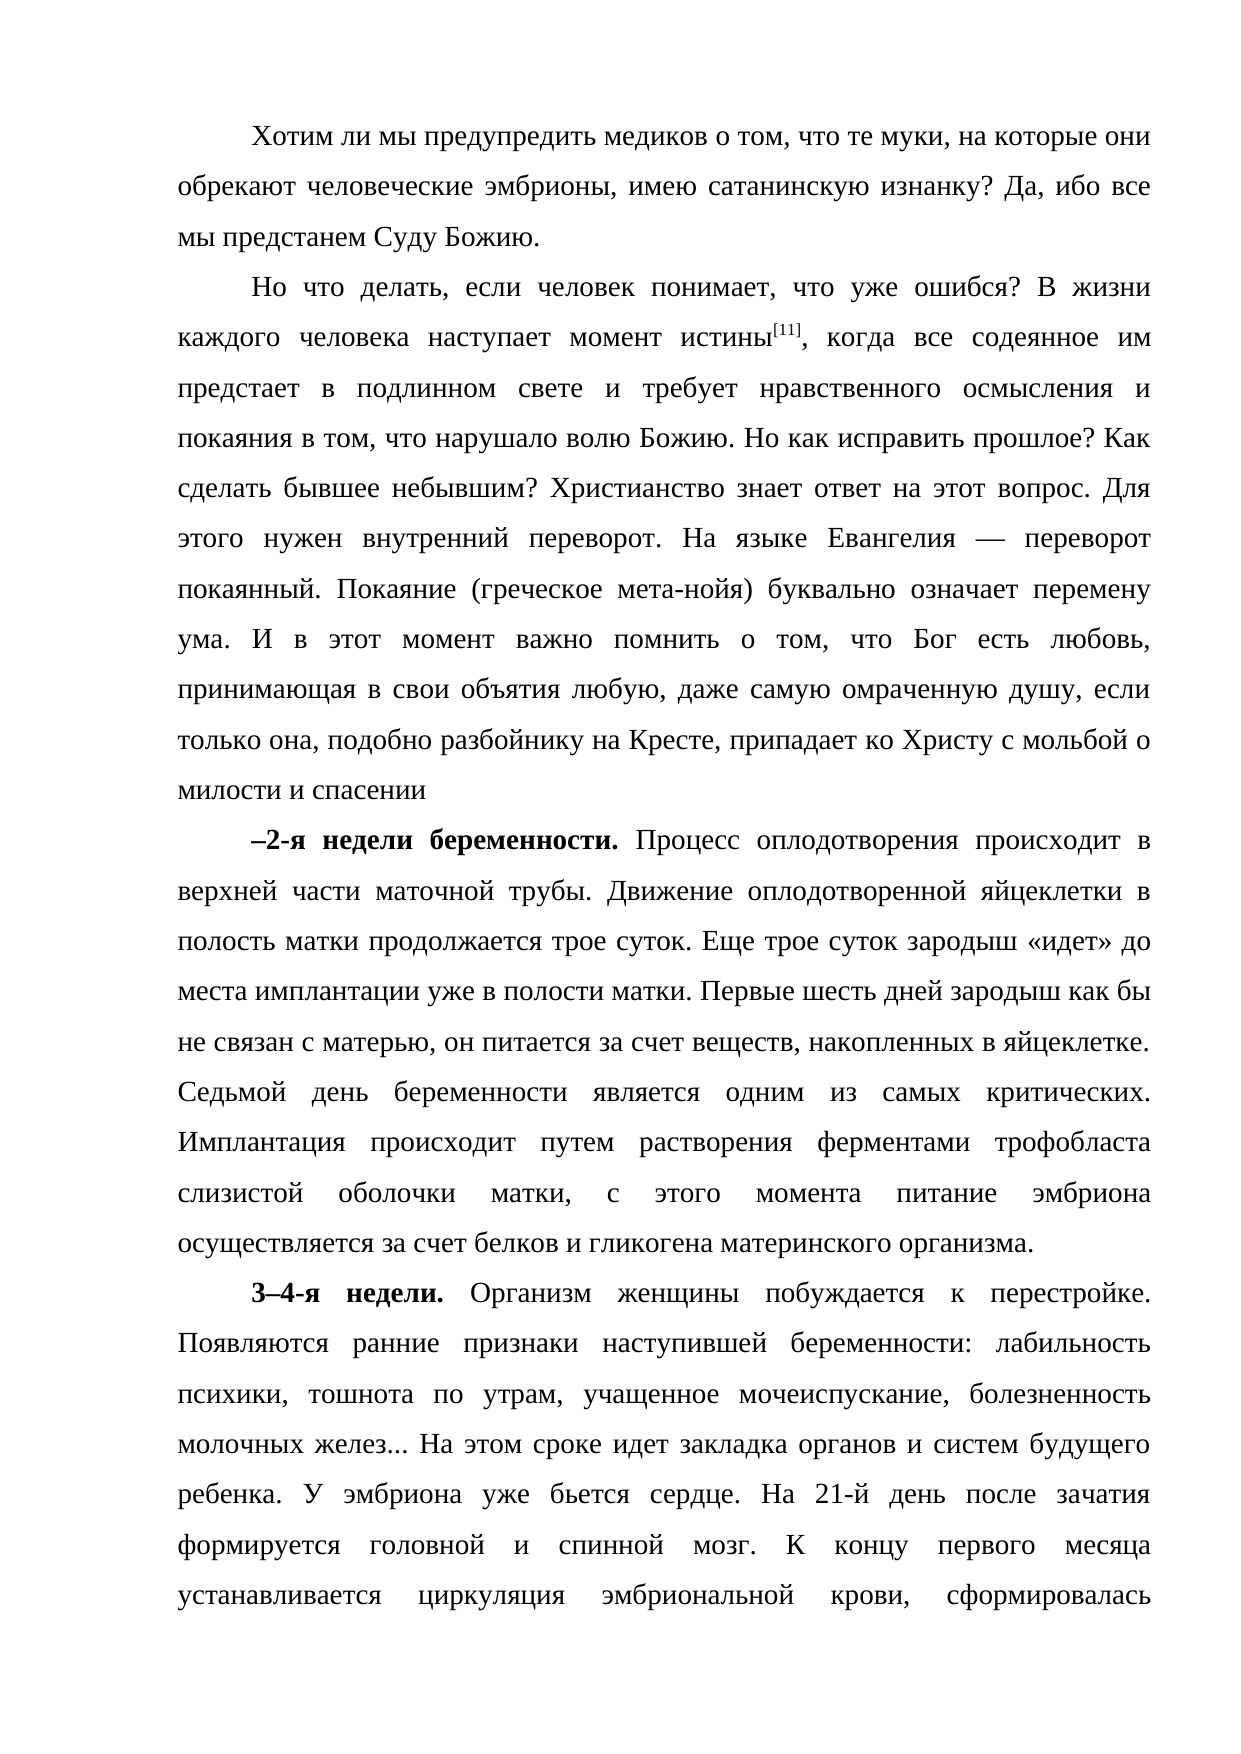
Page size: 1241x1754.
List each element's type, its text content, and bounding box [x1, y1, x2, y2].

text Но что делать, если человек понимает, что уже ошибся? В жизни каждого человека наступает момент истины[11], когда все содеянное им предстает в подлинном свете и требует нравственного осмысления и покаяния в том, что нарушало волю Божию. Но как исправить прошлое? Как сделать бывшее небывшим? Христианство знает ответ на этот вопрос. Для этого нужен внутренний переворот. На языке Евангелия — переворот покаянный. Покаяние (греческое мета-нойя) буквально означает перемену ума. И в этот момент важно помнить о том, что Бог есть любовь, принимающая в свои объятия любую, даже самую омраченную душу, если только она, подобно разбойнику на Кресте, припадает ко Христу с мольбой о милости и спасении [177, 269, 1152, 806]
text Хотим ли мы предупредить медиков о том, что те муки, на которые они обрекают человеческие эмбрионы, имею сатанинскую изнанку? Да, ибо все мы предстанем Суду Божию. [177, 118, 1152, 252]
text –2-я недели беременности. Процесс оплодотворения происходит в верхней части маточной трубы. Движение оплодотворенной яйцеклетки в полость матки продолжается трое суток. Еще трое суток зародыш «идет» до места имплантации уже в полости матки. Первые шесть дней зародыш как бы не связан с матерью, он питается за счет веществ, накопленных в яйцеклетке. Седьмой день беременности является одним из самых критических. Имплантация происходит путем растворения ферментами трофобласта слизистой оболочки матки, с этого момента питание эмбриона осуществляется за счет белков и гликогена материнского организма. [177, 822, 1152, 1258]
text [177, 1275, 1152, 1611]
